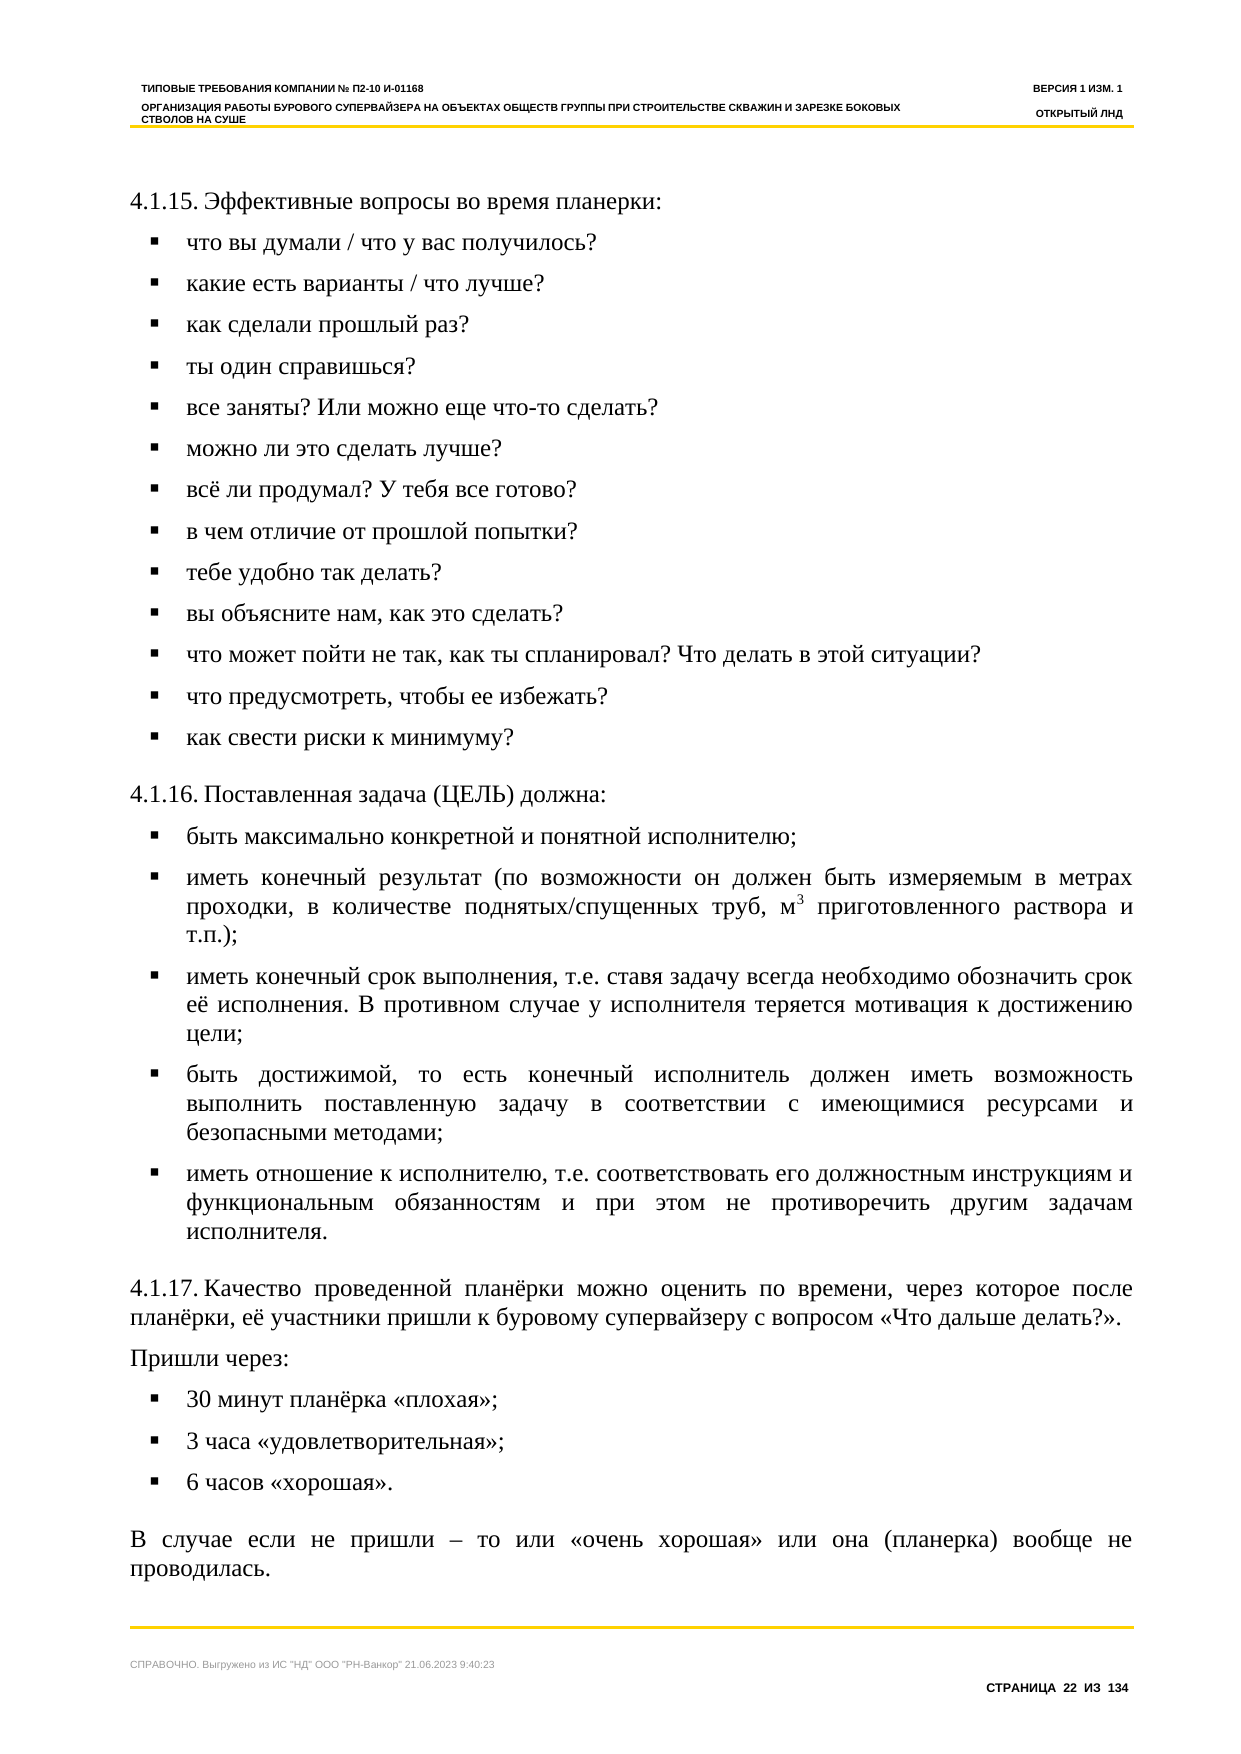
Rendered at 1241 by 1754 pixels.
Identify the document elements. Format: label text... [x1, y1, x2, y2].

list всё ли продумал? У тебя все готово? [149, 474, 1134, 503]
list что вы думали / что у вас получилось? [149, 227, 1134, 256]
list ты один справишься? [149, 351, 1134, 379]
text Пришли через: [130, 1343, 1134, 1372]
list что может пойти не так, как ты спланировал? Что делать в этой ситуации? [149, 639, 1134, 668]
list можно ли это сделать лучше? [149, 433, 1134, 462]
list Качество проведенной планёрки можно оценить по времени, через которое после планёрки, её участники пришли к буровому супервайзеру с вопросом «Что дальше делать?». [130, 1273, 1134, 1331]
list вы объясните нам, как это сделать? [149, 598, 1134, 627]
list иметь конечный срок выполнения, т.е. ставя задачу всегда необходимо обозначить срок её исполнения. В противном случае у исполнителя теряется мотивация к достижению цели; [149, 961, 1134, 1047]
list тебе удобно так делать? [149, 557, 1134, 586]
list 30 минут планёрка «плохая»; [149, 1384, 1134, 1413]
list иметь конечный результат (по возможности он должен быть измеряемым в метрах проходки, в количестве поднятых/спущенных труб, м3 приготовленного раствора и т.п.); [149, 862, 1134, 948]
list какие есть варианты / что лучше? [149, 268, 1134, 297]
list Эффективные вопросы во время планерки: [130, 186, 1134, 214]
list быть достижимой, то есть конечный исполнитель должен иметь возможность выполнить поставленную задачу в соответствии с имеющимися ресурсами и безопасными методами; [149, 1059, 1134, 1146]
list иметь отношение к исполнителю, т.е. соответствовать его должностным инструкциям и функциональным обязанностям и при этом не противоречить другим задачам исполнителя. [149, 1158, 1134, 1244]
list как свести риски к минимуму? [149, 722, 1134, 751]
list как сделали прошлый раз? [149, 309, 1134, 338]
list 3 часа «удовлетворительная»; [149, 1426, 1134, 1454]
list 6 часов «хорошая». [149, 1467, 1134, 1496]
list в чем отличие от прошлой попытки? [149, 516, 1134, 544]
list все заняты? Или можно еще что-то сделать? [149, 392, 1134, 421]
list что предусмотреть, чтобы ее избежать? [149, 681, 1134, 709]
list быть максимально конкретной и понятной исполнителю; [149, 821, 1134, 849]
list Поставленная задача (ЦЕЛЬ) должна: [130, 779, 1134, 808]
text В случае если не пришли – то или «очень хорошая» или она (планерка) вообще не проводилась. [130, 1524, 1134, 1582]
